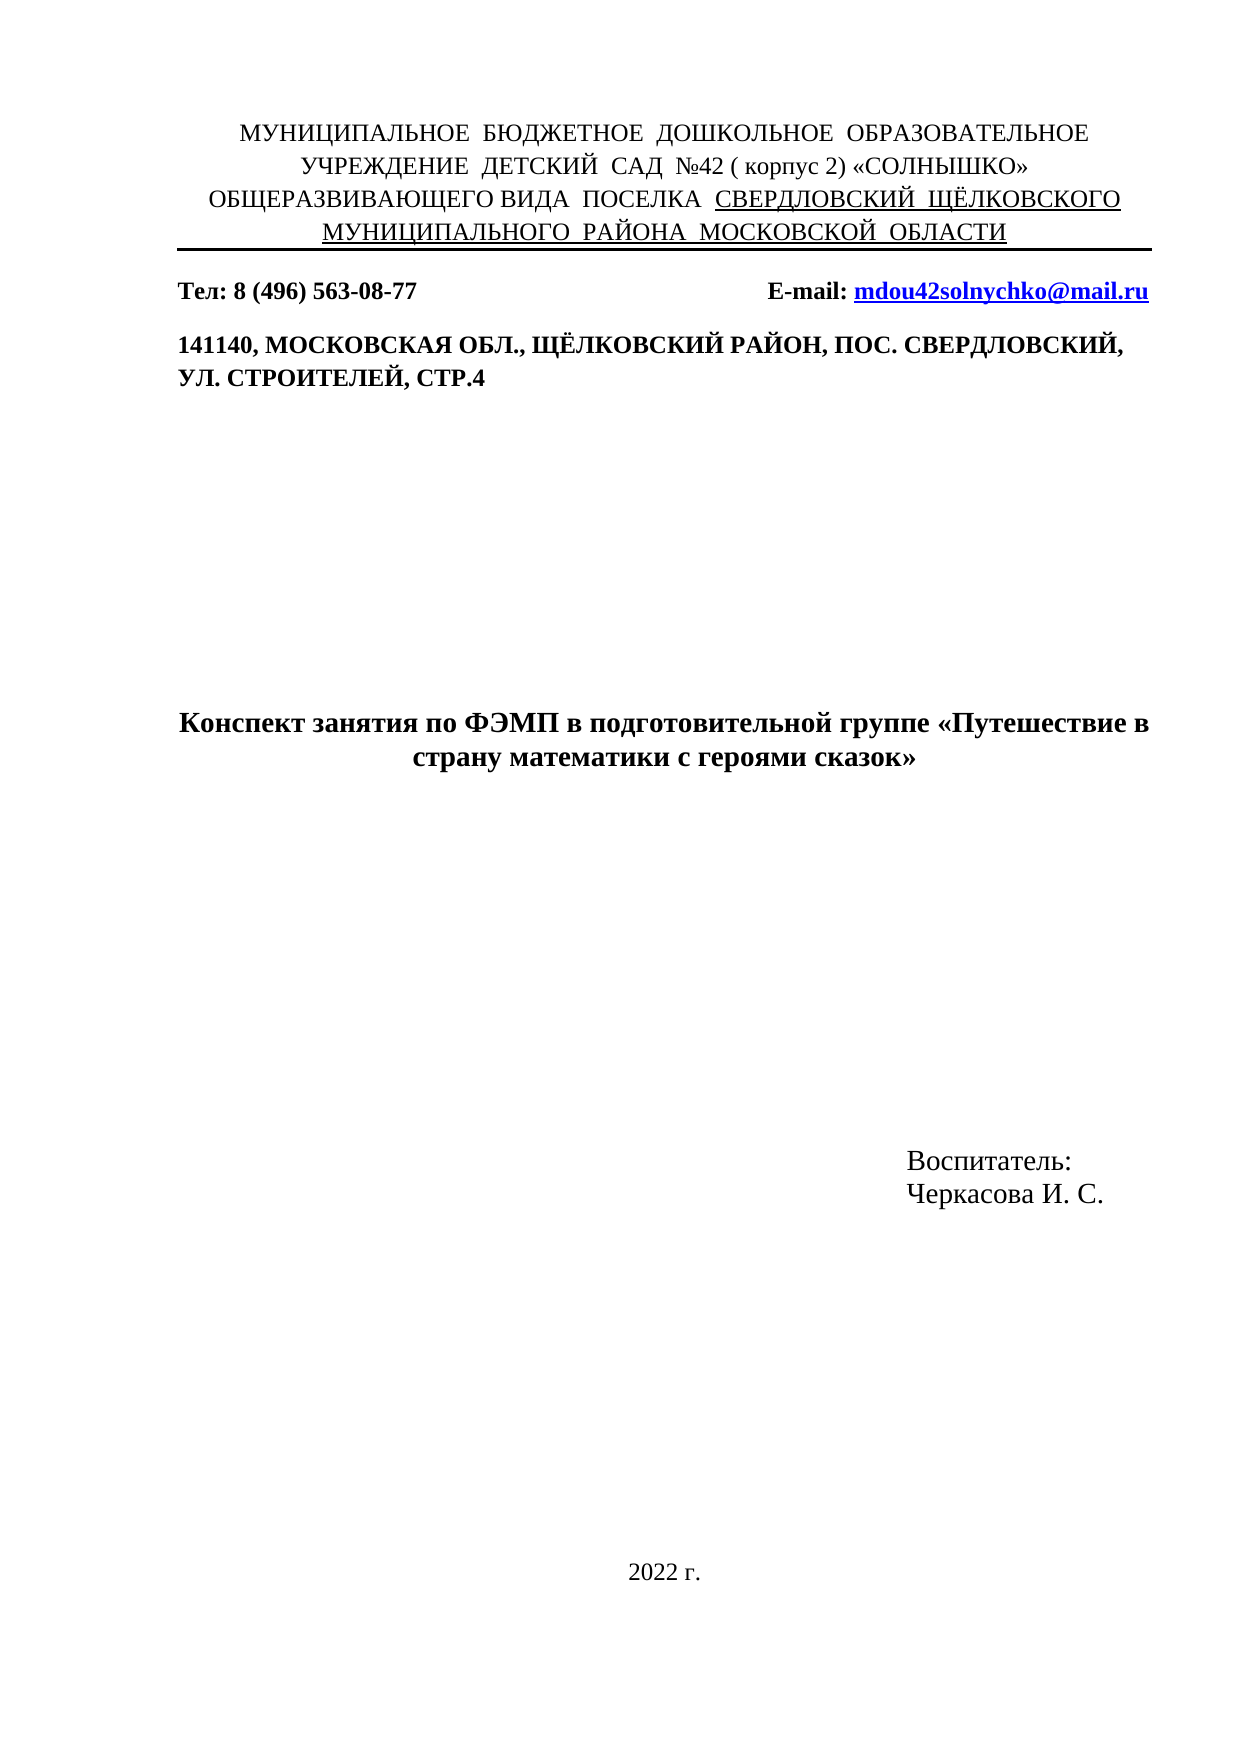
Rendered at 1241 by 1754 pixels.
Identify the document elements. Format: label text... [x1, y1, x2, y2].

text 2022 г. [177, 1557, 1152, 1586]
text Конспект занятия по ФЭМП в подготовительной группе «Путешествие в страну математики с героями сказок» [177, 705, 1152, 772]
text Тел: 8 (496) 563-08-77 E-mail: mdou42solnychko@mail.ru [177, 276, 1152, 305]
text Воспитатель: [177, 1143, 1152, 1177]
text МУНИЦИПАЛЬНОЕ БЮДЖЕТНОЕ ДОШКОЛЬНОЕ ОБРАЗОВАТЕЛЬНОЕ УЧРЕЖДЕНИЕ ДЕТСКИЙ САД №42 ( корпус 2) «СОЛНЫШКО» ОБЩЕРАЗВИВАЮЩЕГО ВИДА ПОСЕЛКА СВЕРДЛОВСКИЙ ЩЁЛКОВСКОГО МУНИЦИПАЛЬНОГО РАЙОНА МОСКОВСКОЙ ОБЛАСТИ [177, 118, 1152, 248]
text 141140, МОСКОВСКАЯ ОБЛ., ЩЁЛКОВСКИЙ РАЙОН, ПОС. СВЕРДЛОВСКИЙ, УЛ. СТРОИТЕЛЕЙ, СТР.4 [177, 330, 1152, 392]
text Черкасова И. С. [177, 1177, 1152, 1210]
